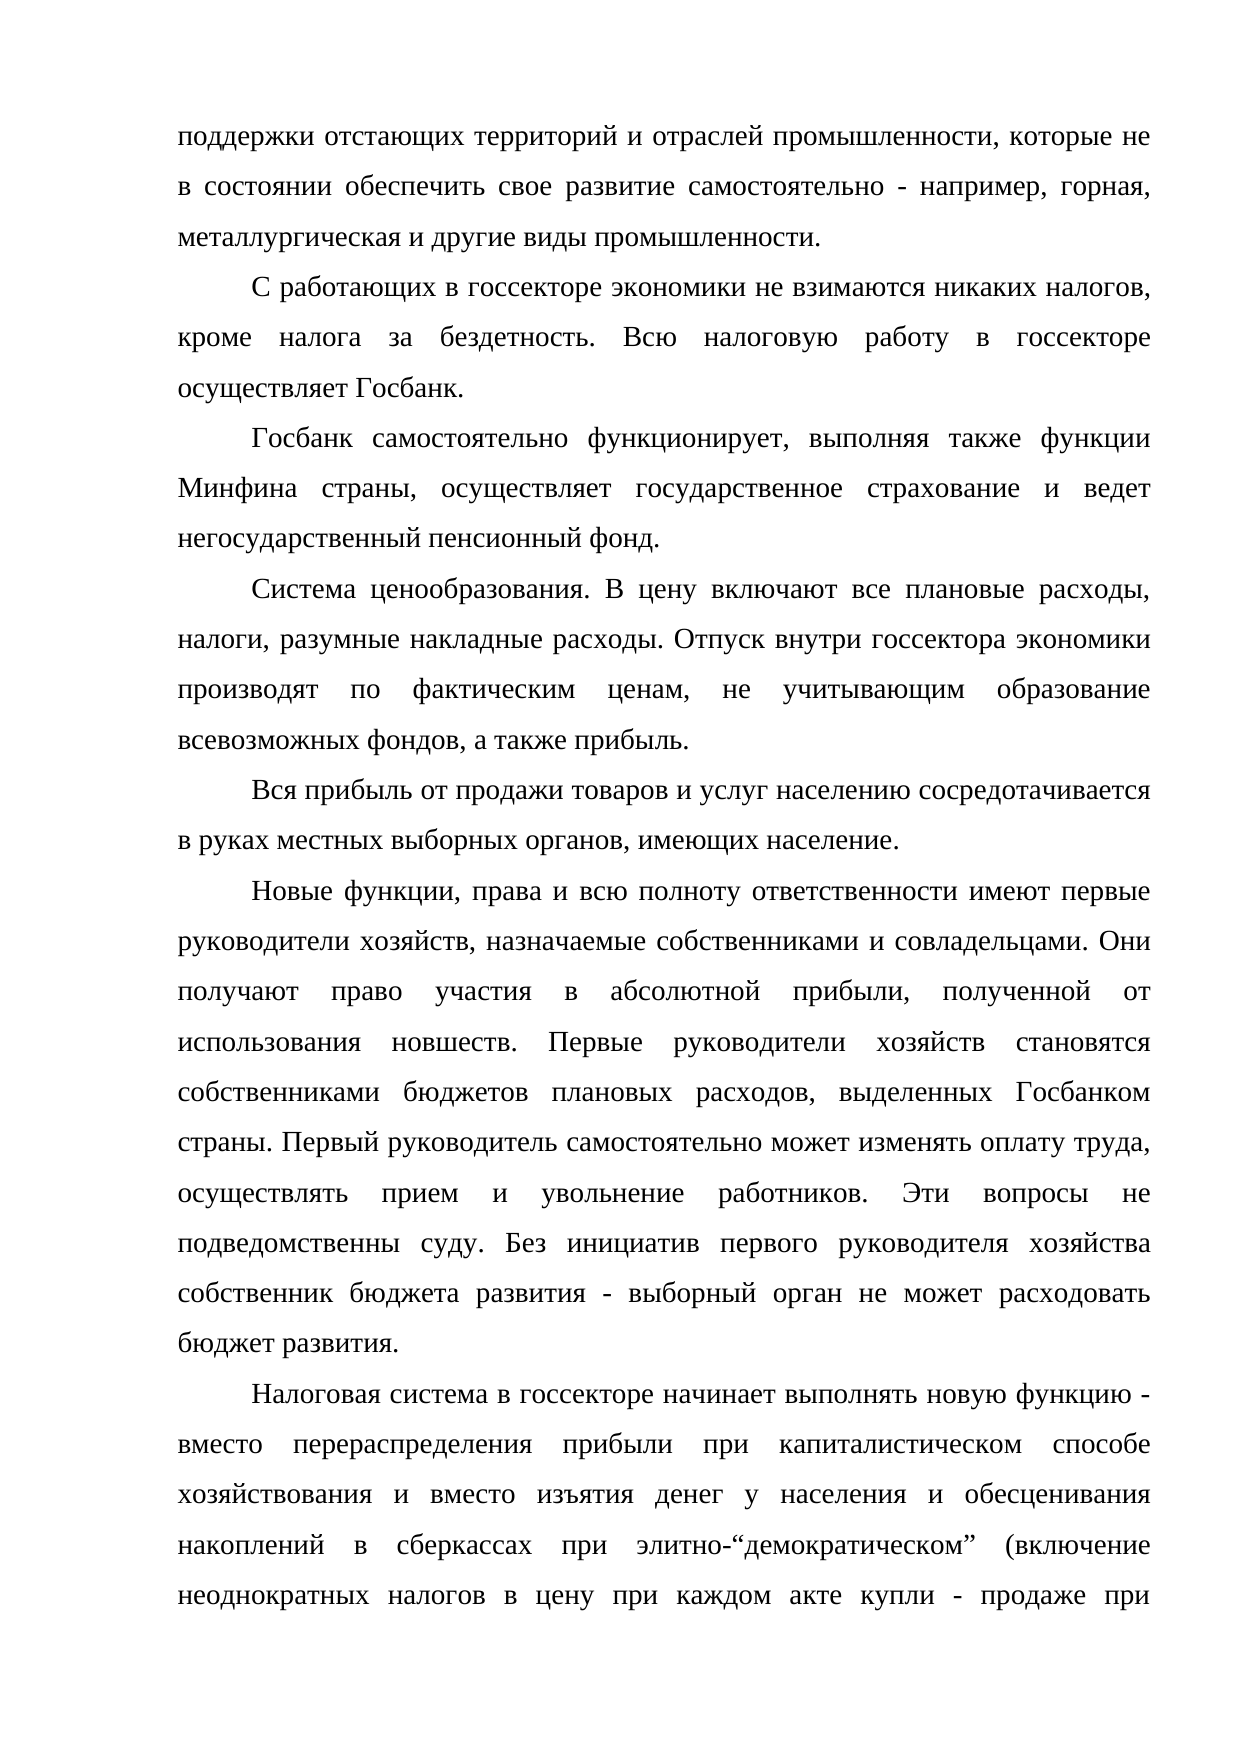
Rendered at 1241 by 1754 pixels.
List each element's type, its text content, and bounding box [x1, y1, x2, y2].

text Вся прибыль от продажи товаров и услуг населению сосредотачивается в руках местных выборных органов, имеющих население. [177, 772, 1152, 856]
text С работающих в госсекторе экономики не взимаются никаких налогов, кроме налога за бездетность. Всю налоговую работу в госсекторе осуществляет Госбанк. [177, 269, 1152, 403]
text Система ценообразования. В цену включают все плановые расходы, налоги, разумные накладные расходы. Отпуск внутри госсектора экономики производят по фактическим ценам, не учитывающим образование всевозможных фондов, а также прибыль. [177, 571, 1152, 755]
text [177, 118, 1152, 252]
text Новые функции, права и всю полноту ответственности имеют первые руководители хозяйств, назначаемые собственниками и совладельцами. Они получают право участия в абсолютной прибыли, полученной от использования новшеств. Первые руководители хозяйств становятся собственниками бюджетов плановых расходов, выделенных Госбанком страны. Первый руководитель самостоятельно может изменять оплату труда, осуществлять прием и увольнение работников. Эти вопросы не подведомственны суду. Без инициатив первого руководителя хозяйства собственник бюджета развития - выборный орган не может расходовать бюджет развития. [177, 873, 1152, 1359]
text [177, 1376, 1152, 1611]
text Госбанк самостоятельно функционирует, выполняя также функции Минфина страны, осуществляет государственное страхование и ведет негосударственный пенсионный фонд. [177, 420, 1152, 554]
